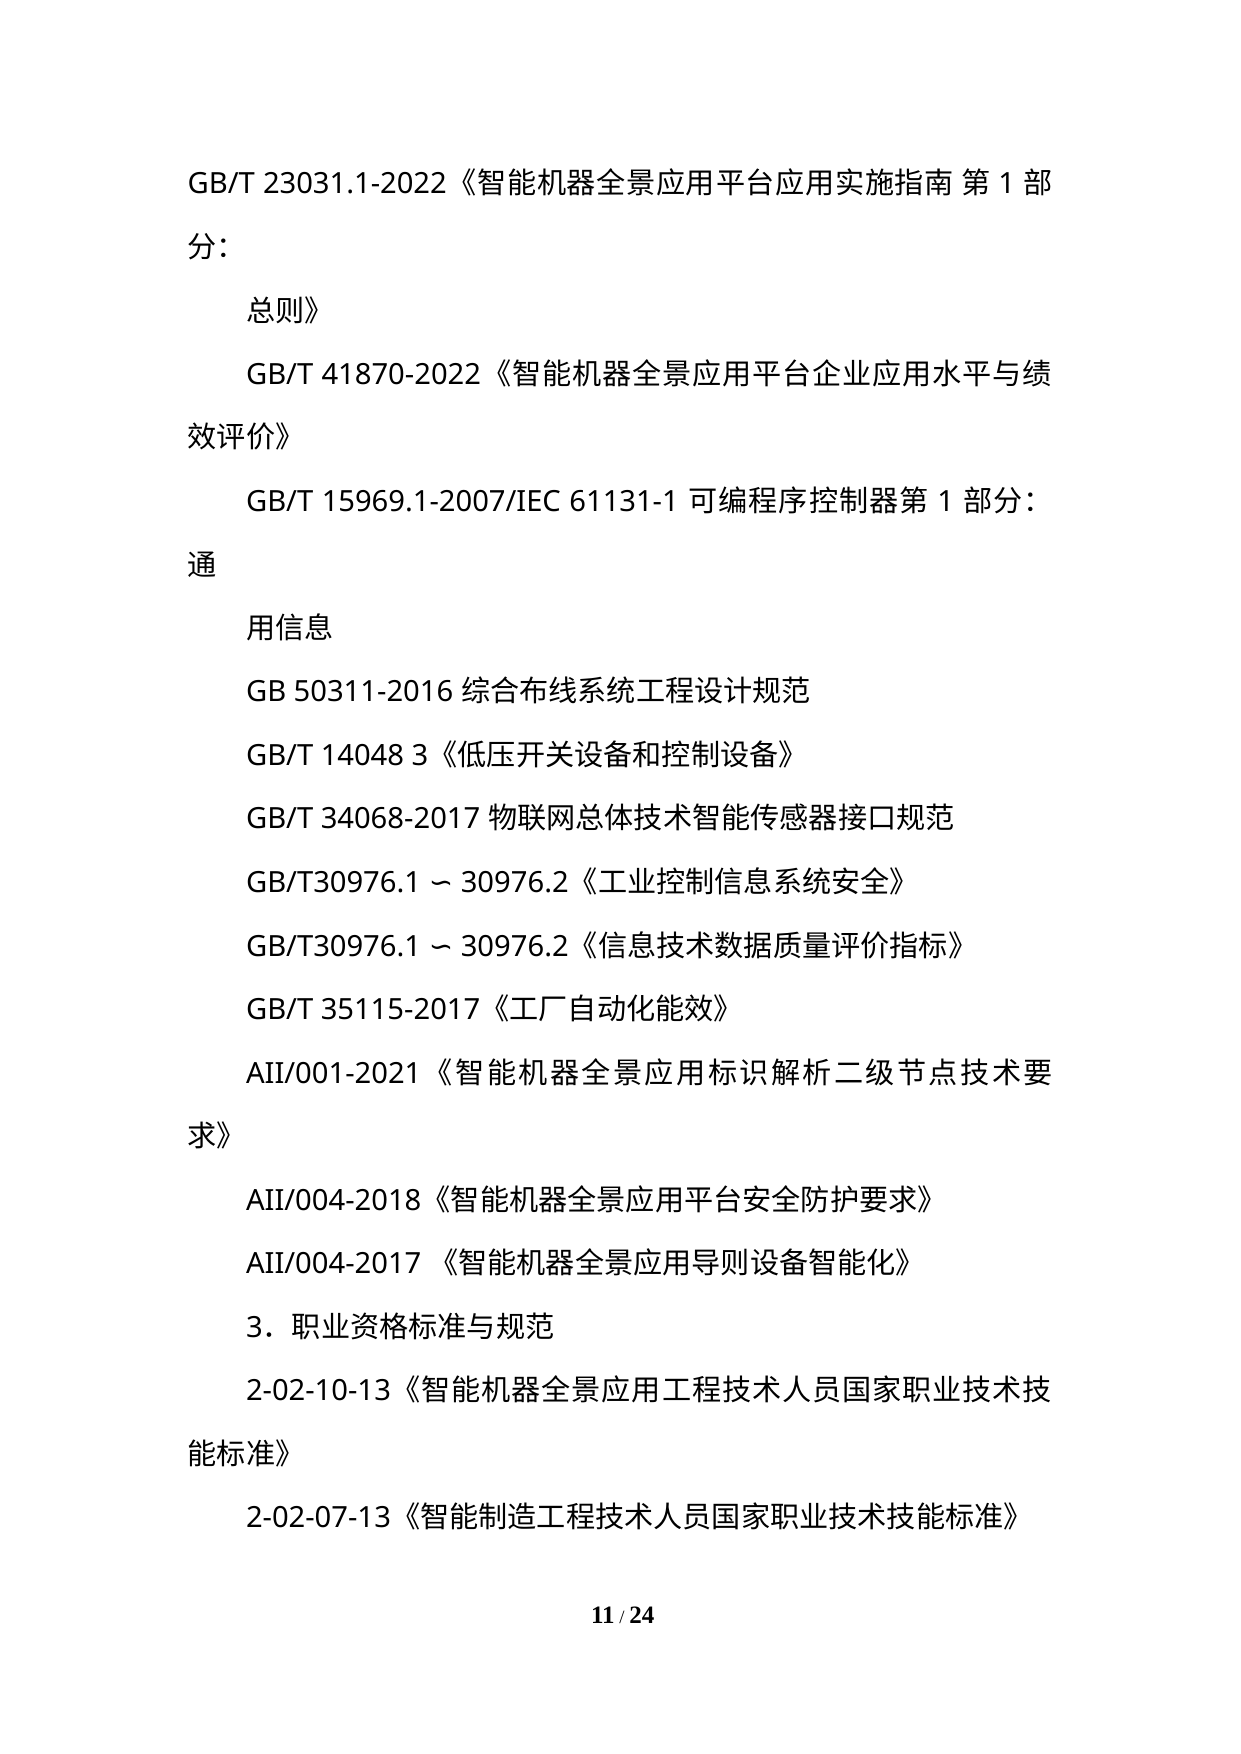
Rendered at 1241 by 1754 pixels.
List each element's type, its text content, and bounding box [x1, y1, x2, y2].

text GB/T 23031.1-2022《智能机器全景应用平台应用实施指南 第 1 部分： [187, 160, 1053, 266]
text GB/T 14048 3《低压开关设备和控制设备》 [187, 731, 1053, 774]
text GB 50311-2016 综合布线系统工程设计规范 [187, 668, 1053, 710]
text GB/T 34068-2017 物联网总体技术智能传感器接口规范 [187, 795, 1053, 837]
text 3．职业资格标准与规范 [187, 1303, 1053, 1346]
text AII/001-2021《智能机器全景应用标识解析二级节点技术要求》 [187, 1049, 1053, 1155]
text GB/T 41870-2022《智能机器全景应用平台企业应用水平与绩效评价》 [187, 351, 1053, 456]
text 总则》 [187, 287, 1053, 329]
text AII/004-2018《智能机器全景应用平台安全防护要求》 [187, 1176, 1053, 1218]
text GB/T 35115-2017《工厂自动化能效》 [187, 986, 1053, 1028]
text GB/T 15969.1-2007/IEC 61131-1 可编程序控制器第 1 部分：通 [187, 477, 1053, 583]
text 用信息 [187, 604, 1053, 647]
text 2-02-07-13《智能制造工程技术人员国家职业技术技能标准》 [187, 1494, 1053, 1536]
text AII/004-2017 《智能机器全景应用导则设备智能化》 [187, 1240, 1053, 1282]
text GB/T30976.1 ∽ 30976.2《工业控制信息系统安全》 [187, 858, 1053, 901]
text GB/T30976.1 ∽ 30976.2《信息技术数据质量评价指标》 [187, 922, 1053, 964]
text 2-02-10-13《智能机器全景应用工程技术人员国家职业技术技能标准》 [187, 1367, 1053, 1473]
